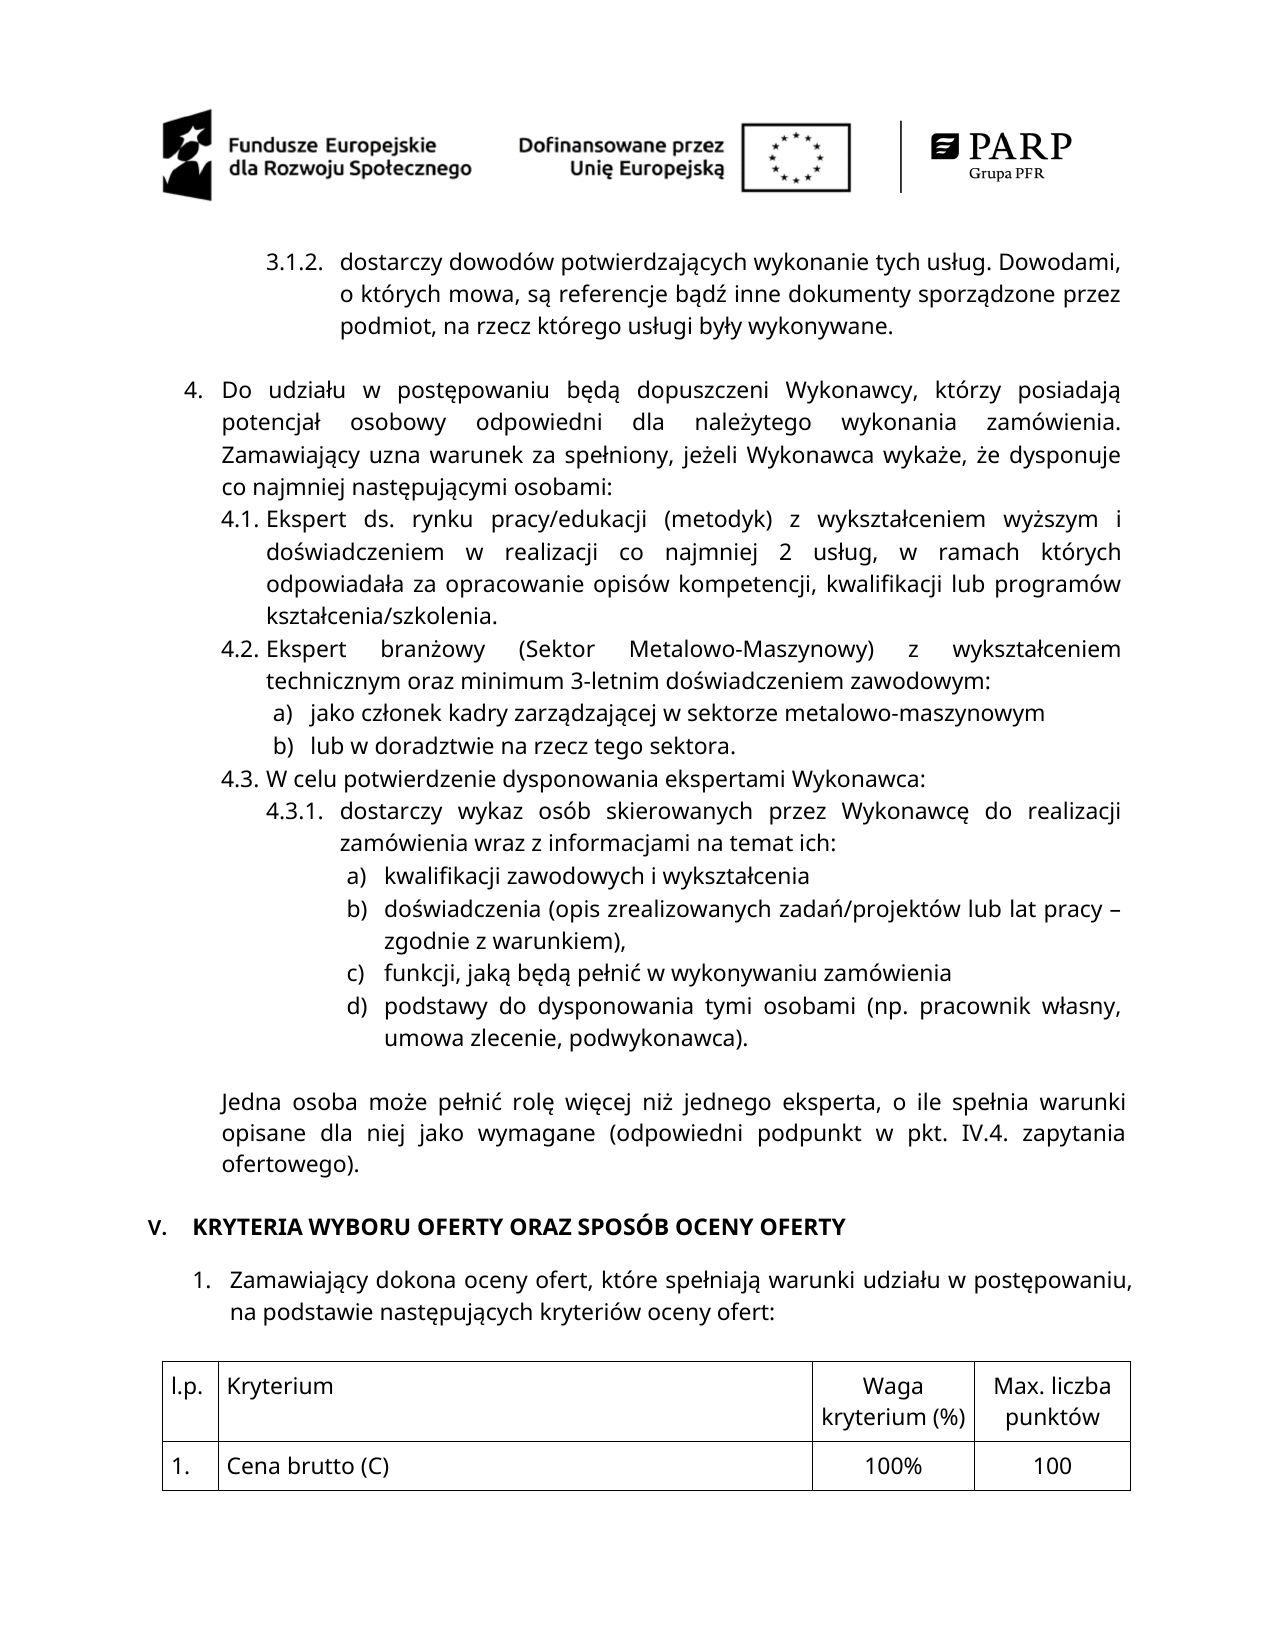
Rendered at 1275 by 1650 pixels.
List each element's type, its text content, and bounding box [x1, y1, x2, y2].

list KRYTERIA WYBORU OFERTY ORAZ SPOSÓB OCENY OFERTY [148, 1211, 1026, 1242]
list funkcji, jaką będą pełnić w wykonywaniu zamówienia [346, 957, 1122, 988]
list doświadczenia (opis zrealizowanych zadań/projektów lub lat pracy – zgodnie z warunkiem), [346, 892, 1122, 956]
table_header l.p. [163, 1362, 218, 1441]
list dostarczy dowodów potwierdzających wykonanie tych usług. Dowodami, o których mowa, są referencje bądź inne dokumenty sporządzone przez podmiot, na rzecz którego usługi były wykonywane. [266, 246, 1122, 342]
list lub w doradztwie na rzecz tego sektora. [273, 730, 1122, 761]
table_cell 100% [813, 1442, 974, 1490]
list Zamawiający dokona oceny ofert, które spełniają warunki udziału w postępowaniu, na podstawie następujących kryteriów oceny ofert: [192, 1264, 1134, 1327]
table_header Waga kryterium (%) [813, 1362, 974, 1441]
table_cell Cena brutto (C) [219, 1442, 812, 1490]
list kwalifikacji zawodowych i wykształcenia [346, 860, 1122, 891]
table_cell 1. [163, 1442, 218, 1490]
list Do udziału w postępowaniu będą dopuszczeni Wykonawcy, którzy posiadają potencjał osobowy odpowiedni dla należytego wykonania zamówienia. Zamawiający uzna warunek za spełniony, jeżeli Wykonawca wykaże, że dysponuje co najmniej następującymi osobami: [184, 374, 1122, 502]
text Jedna osoba może pełnić rolę więcej niż jednego eksperta, o ile spełnia warunki opisane dla niej jako wymagane (odpowiedni podpunkt w pkt. IV.4. zapytania ofertowego). [221, 1086, 1127, 1180]
table_header Kryterium [219, 1362, 812, 1441]
table_header Max. liczba punktów [975, 1362, 1130, 1441]
list Ekspert ds. rynku pracy/edukacji (metodyk) z wykształceniem wyższym i doświadczeniem w realizacji co najmniej 2 usług, w ramach których odpowiadała za opracowanie opisów kompetencji, kwalifikacji lub programów kształcenia/szkolenia. [221, 503, 1122, 631]
list Ekspert branżowy (Sektor Metalowo-Maszynowy) z wykształceniem technicznym oraz minimum 3-letnim doświadczeniem zawodowym: [221, 632, 1122, 696]
table_cell 100 [975, 1442, 1130, 1490]
list podstawy do dysponowania tymi osobami (np. pracownik własny, umowa zlecenie, podwykonawca). [346, 990, 1122, 1053]
list jako członek kadry zarządzającej w sektorze metalowo-maszynowym [273, 697, 1122, 728]
list dostarczy wykaz osób skierowanych przez Wykonawcę do realizacji zamówienia wraz z informacjami na temat ich: [266, 795, 1122, 858]
picture [147, 73, 1128, 246]
list W celu potwierdzenie dysponowania ekspertami Wykonawca: [221, 762, 1122, 794]
